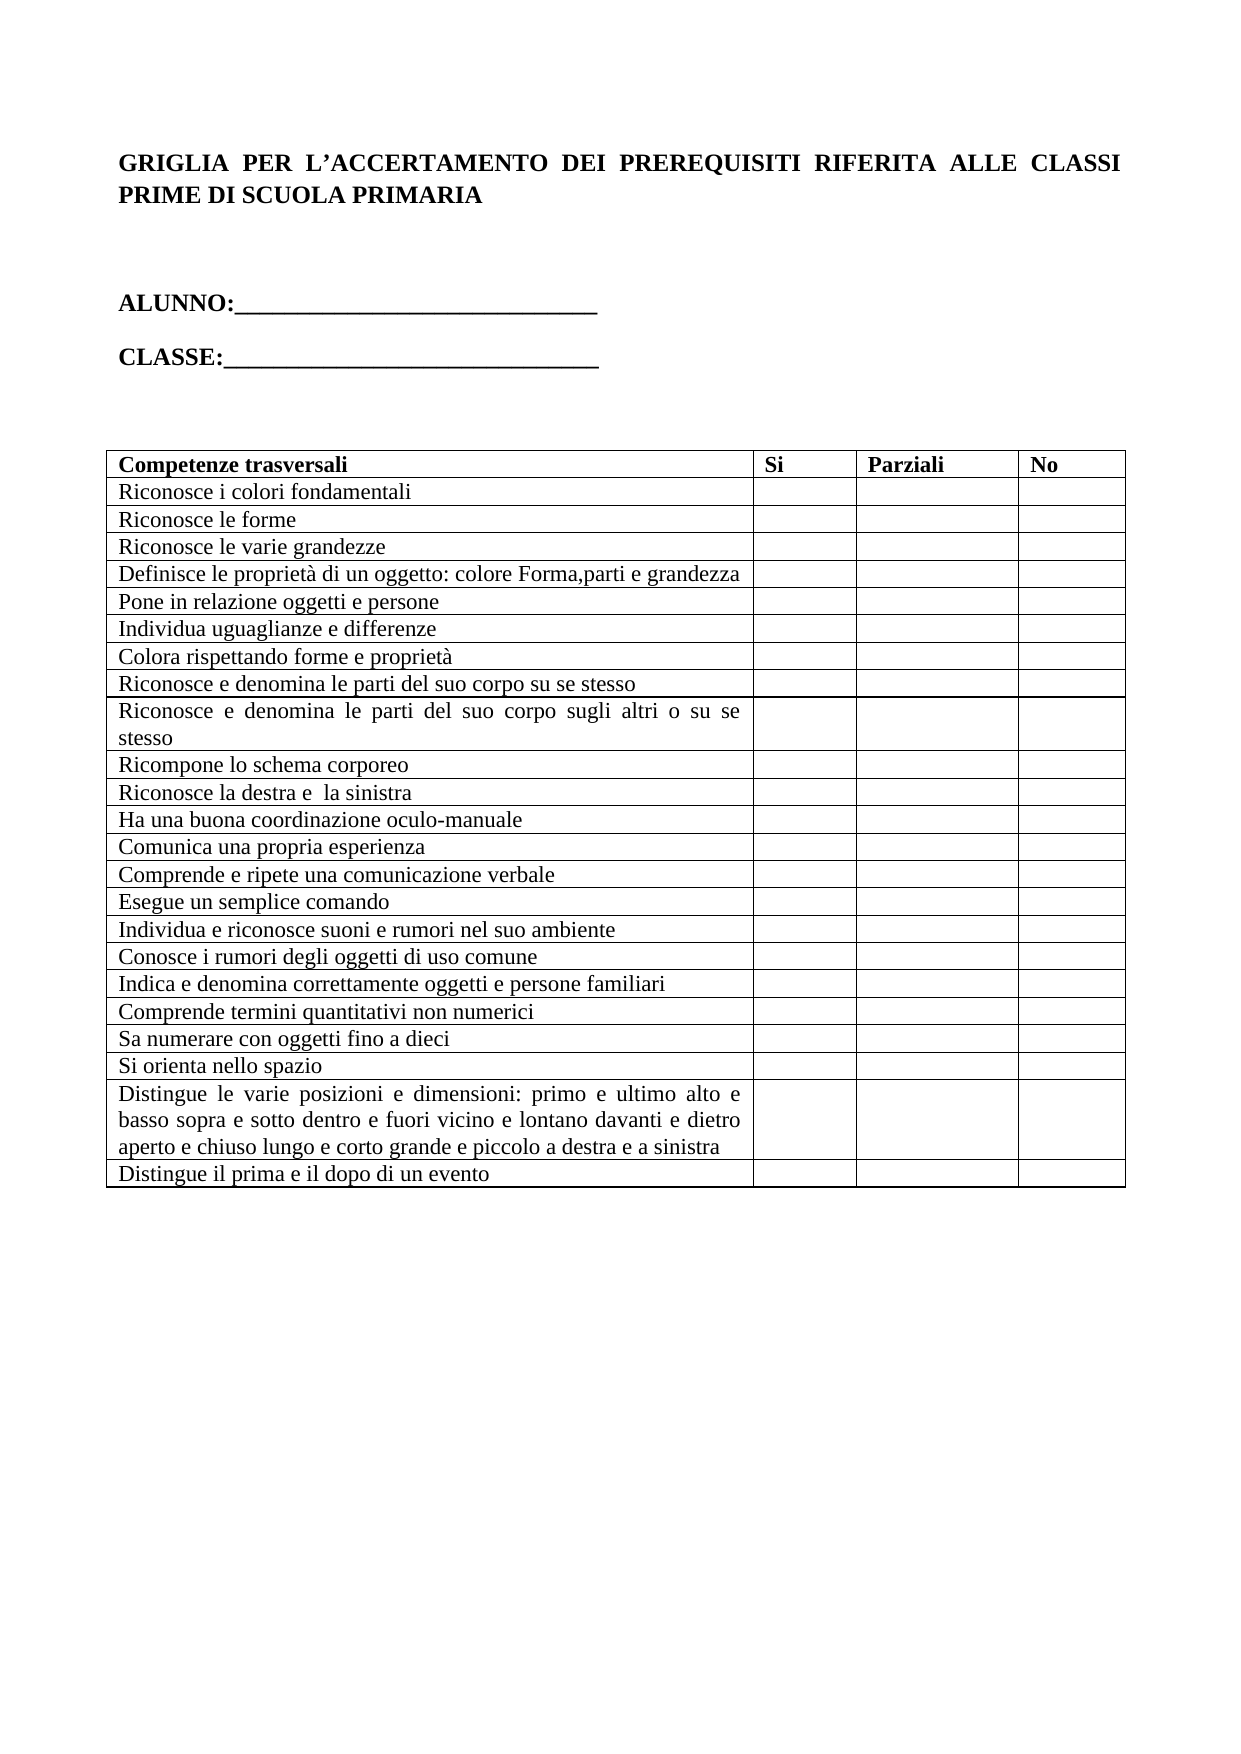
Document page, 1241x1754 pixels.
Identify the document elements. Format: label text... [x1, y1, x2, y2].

table_cell Conosce i rumori degli oggetti di uso comune [107, 943, 753, 969]
table_cell [1019, 506, 1125, 532]
table_cell [857, 533, 1018, 559]
table_cell [754, 751, 856, 778]
table_cell Comprende e ripete una comunicazione verbale [107, 861, 753, 887]
table_header Si [754, 451, 856, 477]
table_cell [754, 478, 856, 505]
table_cell Riconosce le varie grandezze [107, 533, 753, 559]
table_cell [754, 506, 856, 532]
table_cell Comunica una propria esperienza [107, 834, 753, 860]
table_cell [754, 561, 856, 587]
table_cell Riconosce la destra e la sinistra [107, 779, 753, 805]
table_cell [754, 916, 856, 942]
table_cell [1019, 779, 1125, 805]
text GRIGLIA PER L’ACCERTAMENTO DEI PREREQUISITI RIFERITA ALLE CLASSI PRIME DI SCUOLA PRIMARIA [118, 148, 1122, 209]
table_cell [754, 998, 856, 1024]
table_cell [1019, 751, 1125, 778]
table_cell [1019, 998, 1125, 1024]
table_cell [857, 1080, 1018, 1159]
table_cell [857, 888, 1018, 914]
table_cell [857, 561, 1018, 587]
table_cell [1019, 888, 1125, 914]
table_cell [857, 834, 1018, 860]
table_cell [1019, 1080, 1125, 1159]
table_cell [857, 1025, 1018, 1052]
table_cell [1019, 943, 1125, 969]
table_cell Si orienta nello spazio [107, 1053, 753, 1079]
table_cell Individua e riconosce suoni e rumori nel suo ambiente [107, 916, 753, 942]
table_cell [1019, 970, 1125, 997]
text CLASSE:______________________________ [118, 342, 1122, 371]
table_cell [754, 533, 856, 559]
table_cell [857, 615, 1018, 642]
table_cell [1019, 806, 1125, 832]
table_cell [857, 643, 1018, 669]
table_cell Distingue il prima e il dopo di un evento [107, 1160, 753, 1186]
table_cell [857, 970, 1018, 997]
table_cell [754, 861, 856, 887]
table_cell Ha una buona coordinazione oculo-manuale [107, 806, 753, 832]
table_cell [1019, 615, 1125, 642]
table_cell [857, 998, 1018, 1024]
table_header Competenze trasversali [107, 451, 753, 477]
table_cell [754, 615, 856, 642]
table_cell [1019, 1053, 1125, 1079]
table_cell [857, 943, 1018, 969]
table_cell [754, 943, 856, 969]
table_cell [754, 1080, 856, 1159]
text ALUNNO:_____________________________ [118, 288, 1122, 317]
table_cell [857, 779, 1018, 805]
table_cell [857, 670, 1018, 696]
table_cell [1019, 533, 1125, 559]
table_cell [857, 916, 1018, 942]
table_cell [857, 588, 1018, 614]
table_cell Riconosce e denomina le parti del suo corpo su se stesso [107, 670, 753, 696]
table_cell [754, 1053, 856, 1079]
table_cell [754, 643, 856, 669]
table_cell [1019, 561, 1125, 587]
table_cell [857, 506, 1018, 532]
table_cell Ricompone lo schema corporeo [107, 751, 753, 778]
table_header No [1019, 451, 1125, 477]
table_cell [1019, 1025, 1125, 1052]
table_cell [857, 1053, 1018, 1079]
table_cell [1019, 478, 1125, 505]
table_cell Esegue un semplice comando [107, 888, 753, 914]
table_cell [754, 588, 856, 614]
table_cell Comprende termini quantitativi non numerici [107, 998, 753, 1024]
table_cell [1019, 861, 1125, 887]
table_cell [857, 698, 1018, 750]
table_cell [1019, 1160, 1125, 1186]
table_cell [1019, 916, 1125, 942]
table_cell Indica e denomina correttamente oggetti e persone familiari [107, 970, 753, 997]
table_cell [857, 861, 1018, 887]
table_cell [754, 779, 856, 805]
table_cell Distingue le varie posizioni e dimensioni: primo e ultimo alto e basso sopra e sotto dentro e fuori vicino e lontano davanti e dietro aperto e chiuso lungo e corto grande e piccolo a destra e a sinistra [107, 1080, 753, 1159]
table_cell [1019, 588, 1125, 614]
table_cell Individua uguaglianze e differenze [107, 615, 753, 642]
table_header Parziali [857, 451, 1018, 477]
table_cell [1019, 670, 1125, 696]
table_cell [754, 1025, 856, 1052]
table_cell Riconosce e denomina le parti del suo corpo sugli altri o su se stesso [107, 698, 753, 750]
table_cell [1019, 643, 1125, 669]
table_cell [754, 806, 856, 832]
table_cell [754, 888, 856, 914]
table_cell Pone in relazione oggetti e persone [107, 588, 753, 614]
table_cell [1019, 834, 1125, 860]
table_cell Colora rispettando forme e proprietà [107, 643, 753, 669]
table_cell [754, 834, 856, 860]
table_cell [857, 1160, 1018, 1186]
table_cell [754, 670, 856, 696]
table_cell Riconosce i colori fondamentali [107, 478, 753, 505]
table_cell [754, 970, 856, 997]
table_cell [754, 1160, 856, 1186]
table_cell [857, 751, 1018, 778]
table_cell [857, 806, 1018, 832]
table_cell [857, 478, 1018, 505]
table_cell Definisce le proprietà di un oggetto: colore Forma,parti e grandezza [107, 561, 753, 587]
table_cell [1019, 698, 1125, 750]
table_cell Riconosce le forme [107, 506, 753, 532]
table_cell Sa numerare con oggetti fino a dieci [107, 1025, 753, 1052]
table_cell [754, 698, 856, 750]
